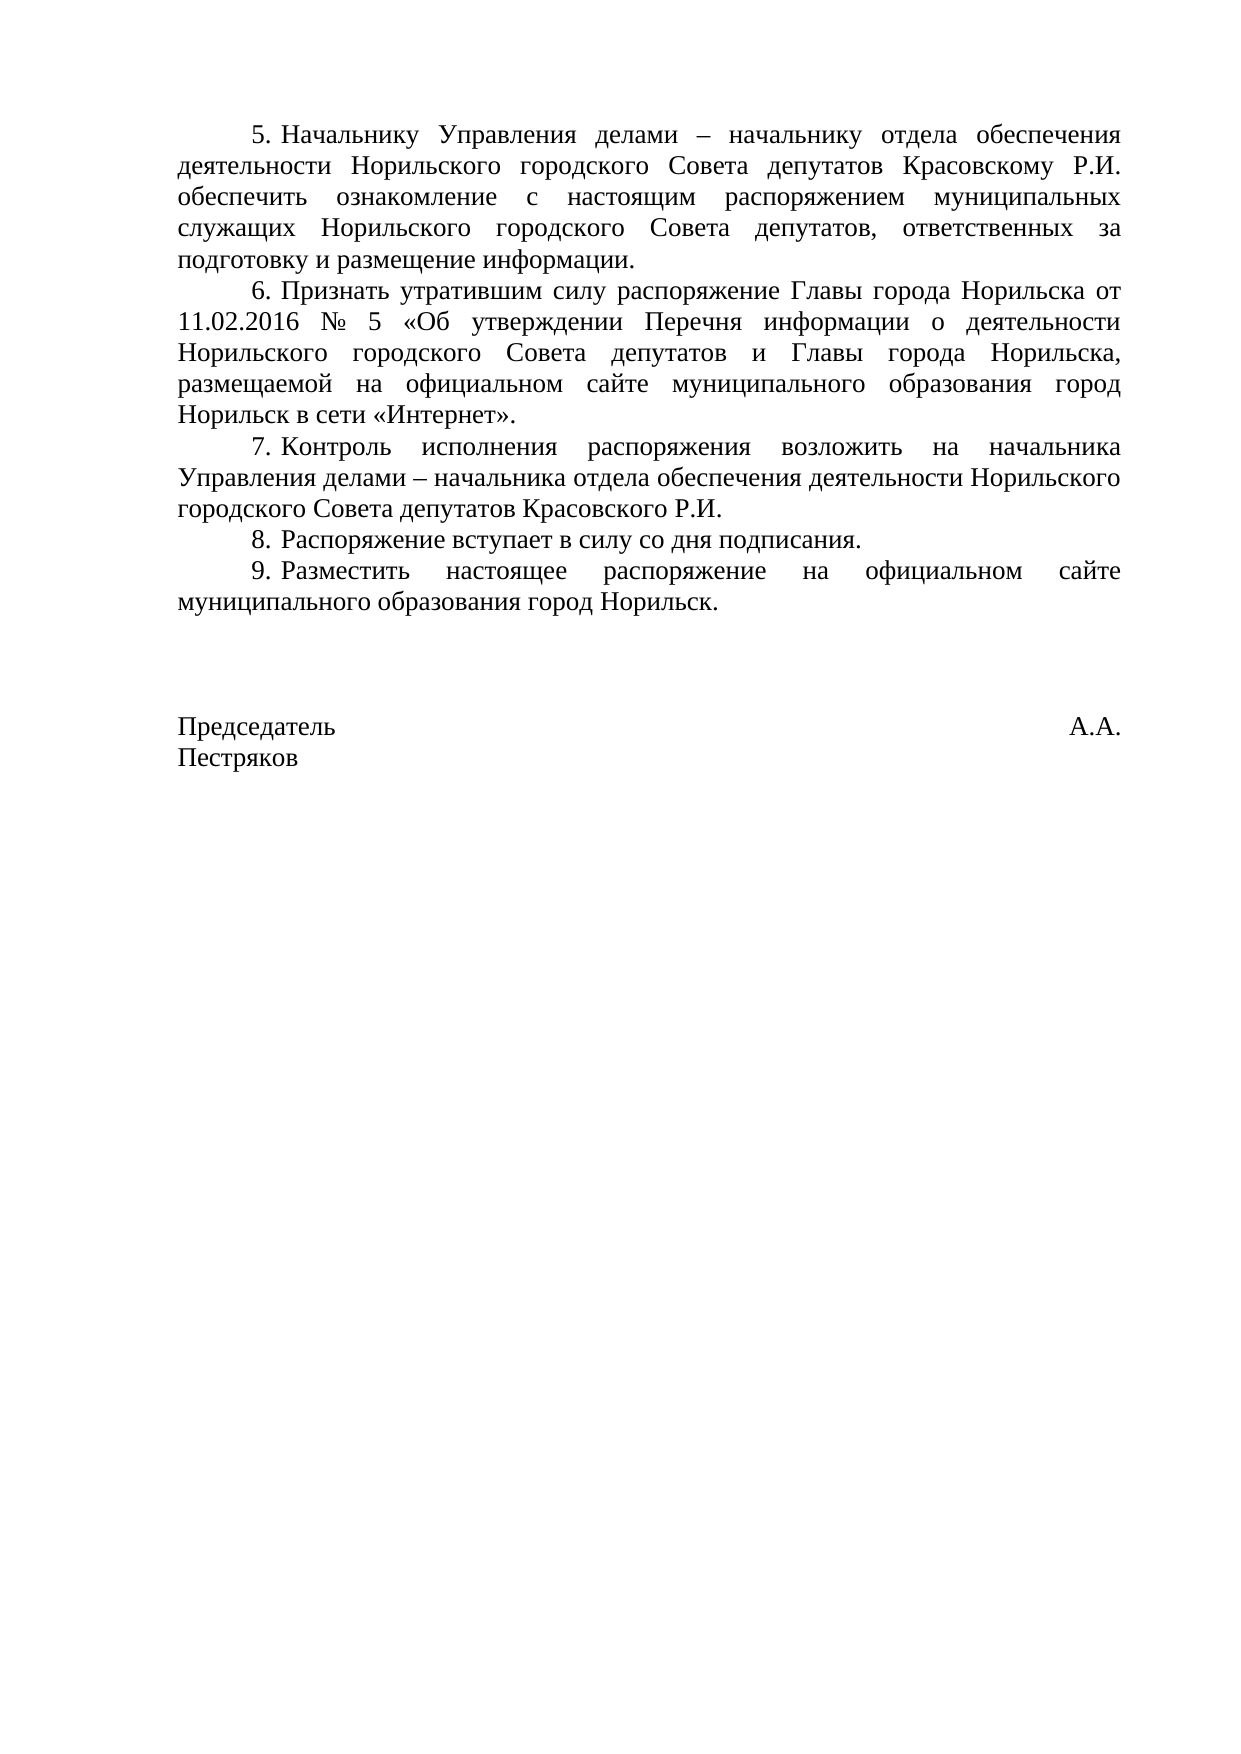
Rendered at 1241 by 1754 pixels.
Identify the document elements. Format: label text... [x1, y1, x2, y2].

text Председатель А.А. Пестряков [177, 710, 1122, 772]
list Признать утратившим силу распоряжение Главы города Норильска от 11.02.2016 № 5 «Об утверждении Перечня информации о деятельности Норильского городского Совета депутатов и Главы города Норильска, размещаемой на официальном сайте муниципального образования город Норильск в сети «Интернет». [177, 274, 1122, 429]
list Распоряжение вступает в силу со дня подписания. [177, 523, 1122, 554]
list Начальнику Управления делами – начальнику отдела обеспечения деятельности Норильского городского Совета депутатов Красовскому Р.И. обеспечить ознакомление с настоящим распоряжением муниципальных служащих Норильского городского Совета депутатов, ответственных за подготовку и размещение информации. [177, 118, 1122, 274]
list Контроль исполнения распоряжения возложить на начальника Управления делами – начальника отдела обеспечения деятельности Норильского городского Совета депутатов Красовского Р.И. [177, 429, 1122, 523]
list Разместить настоящее распоряжение на официальном сайте муниципального образования город Норильск. [177, 554, 1122, 616]
